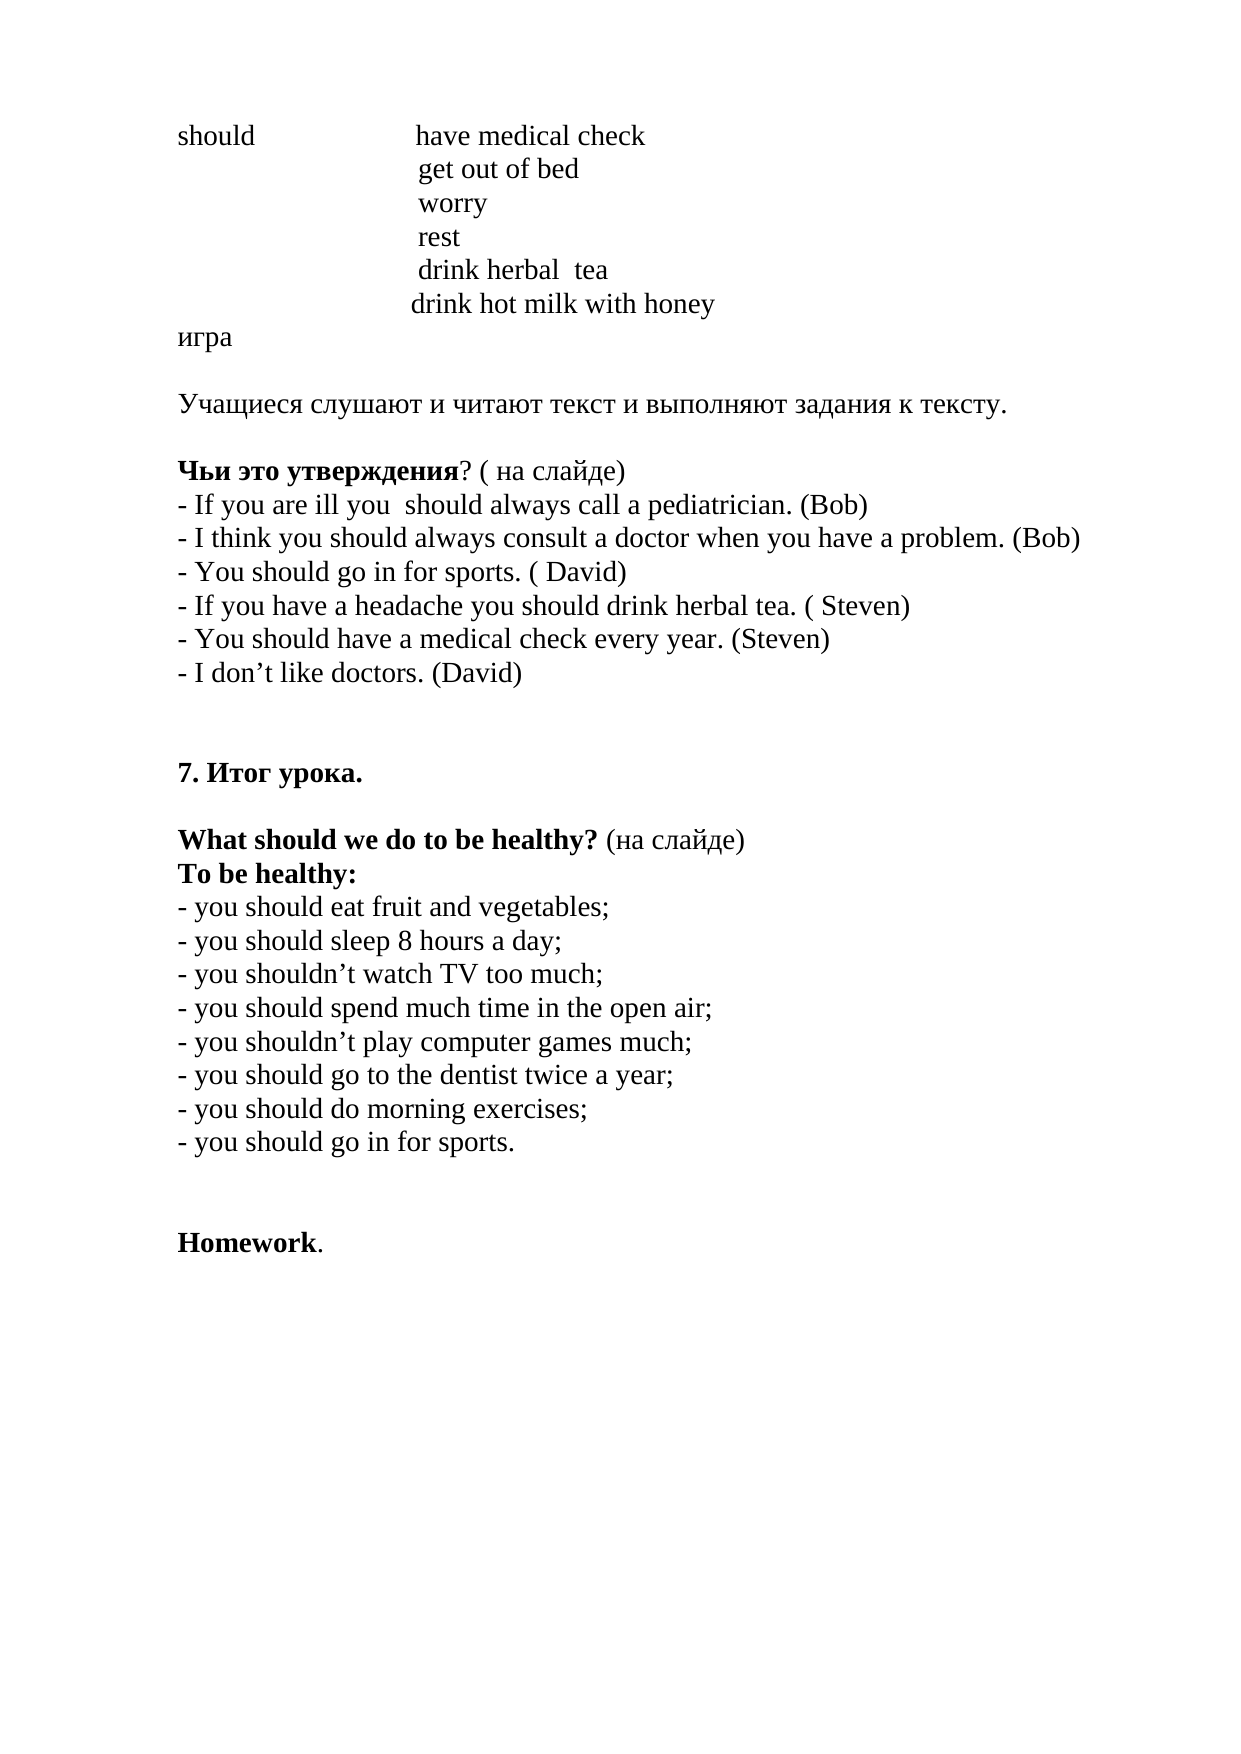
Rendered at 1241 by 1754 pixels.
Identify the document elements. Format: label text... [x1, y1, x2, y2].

text игра [177, 319, 1152, 353]
text worry [177, 185, 1152, 219]
text - you should do morning exercises; [177, 1091, 1152, 1124]
text drink hot milk with honey [177, 286, 1152, 319]
text - You should have a medical check every year. (Steven) [177, 621, 1152, 655]
text - If you have a headache you should drink herbal tea. ( Steven) [177, 588, 1152, 621]
text Homework. [177, 1225, 1152, 1258]
text get out of bed [177, 152, 1152, 185]
text Учащиеся слушают и читают текст и выполняют задания к тексту. [177, 386, 1152, 420]
text Чьи это утверждения? ( на слайде) [177, 453, 1152, 487]
text - I think you should always consult a doctor when you have a problem. (Bob) [177, 521, 1152, 554]
text To be healthy: [177, 856, 1152, 889]
text - you should eat fruit and vegetables; [177, 889, 1152, 923]
text - you should sleep 8 hours a day; [177, 923, 1152, 957]
text What should we do to be healthy? (на слайде) [177, 822, 1152, 856]
text - you shouldn’t watch TV too much; [177, 957, 1152, 990]
text - you should go to the dentist twice a year; [177, 1057, 1152, 1091]
text 7. Итог урока. [177, 755, 1152, 789]
text - you shouldn’t play computer games much; [177, 1024, 1152, 1057]
text rest [177, 219, 1152, 252]
text - If you are ill you should always call a pediatrician. (Bob) [177, 487, 1152, 521]
text drink herbal tea [177, 252, 1152, 286]
text should have medical check [177, 118, 1152, 152]
text - you should go in for sports. [177, 1124, 1152, 1158]
text - I don’t like doctors. (David) [177, 655, 1152, 688]
text - You should go in for sports. ( David) [177, 554, 1152, 588]
text - you should spend much time in the open air; [177, 990, 1152, 1024]
